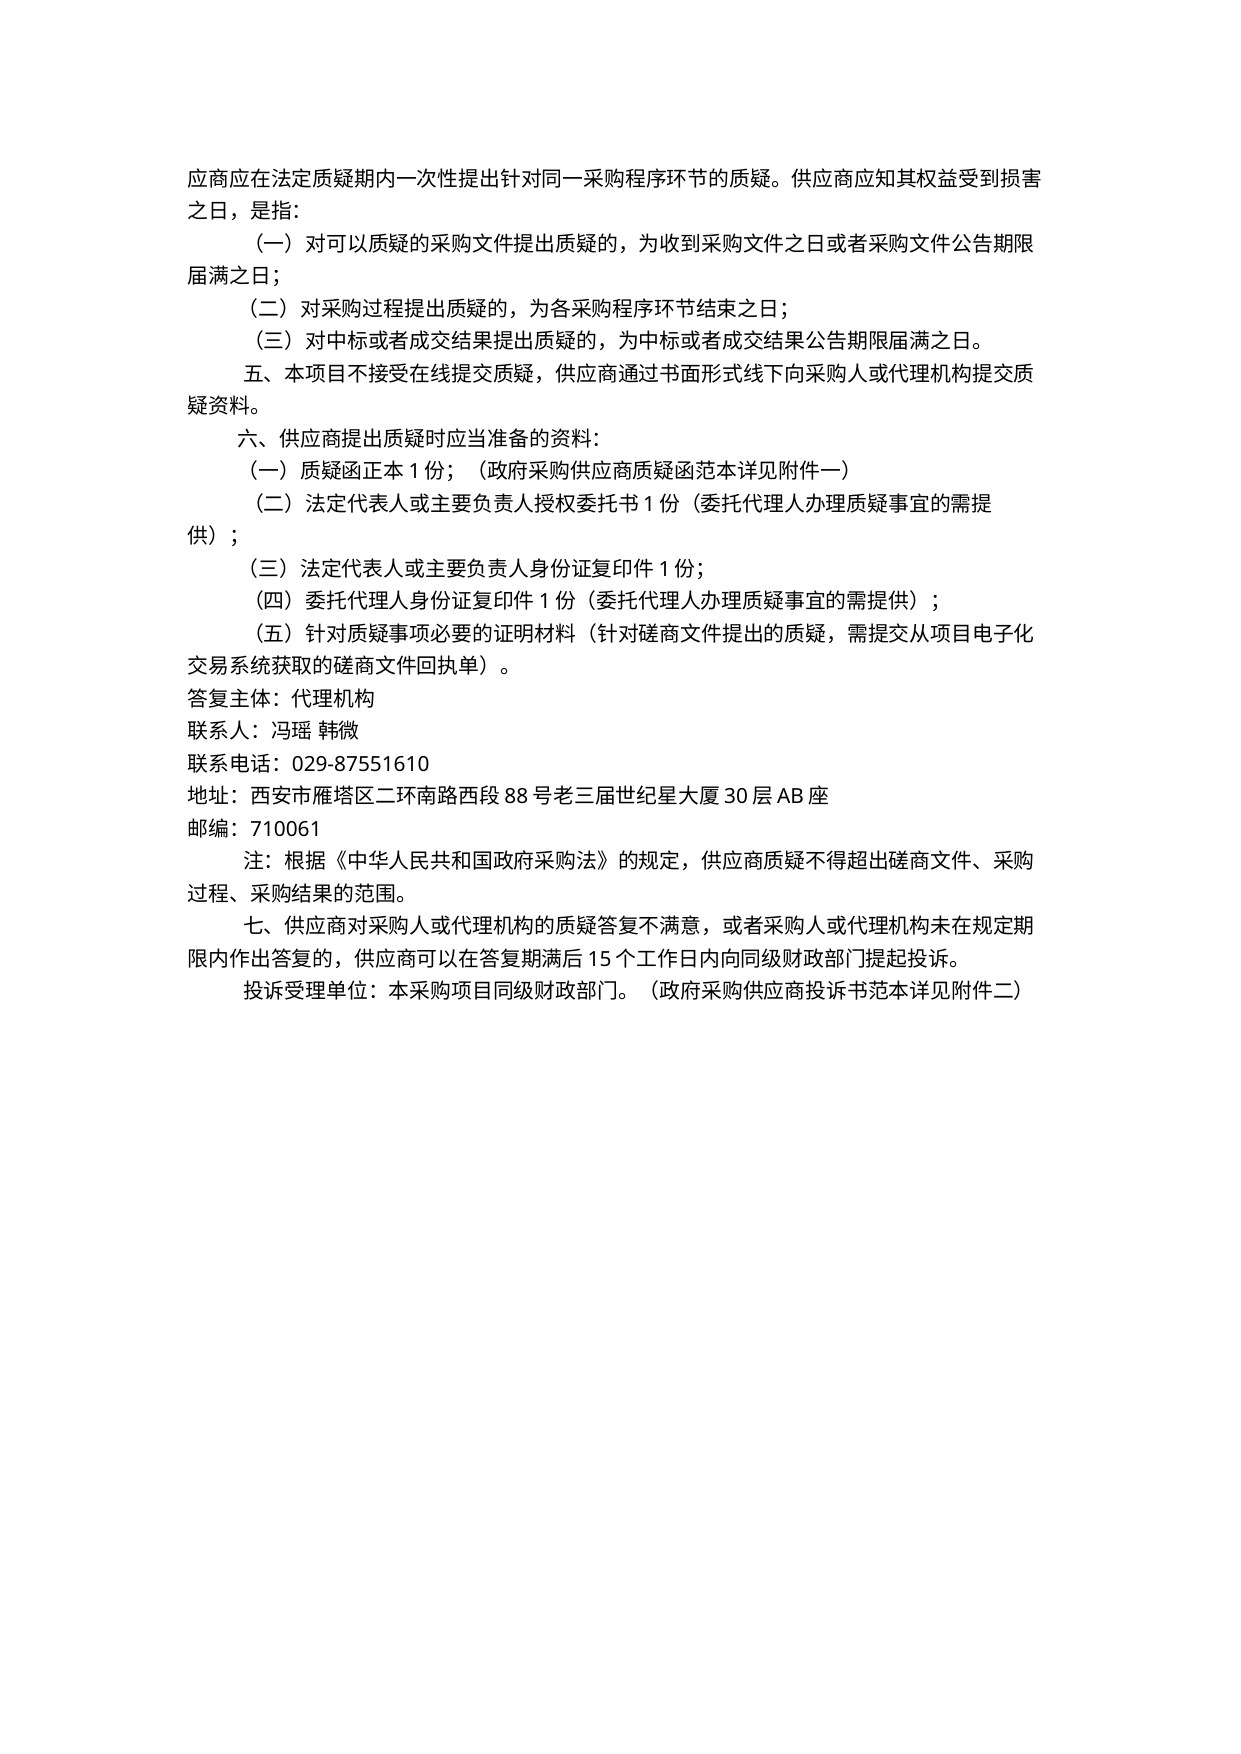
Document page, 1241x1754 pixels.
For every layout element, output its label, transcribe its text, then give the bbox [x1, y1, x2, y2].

text 邮编：710061 [187, 812, 1053, 844]
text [187, 162, 1053, 227]
text （一）质疑函正本1份；（政府采购供应商质疑函范本详见附件一） [187, 454, 1053, 487]
text 注：根据《中华人民共和国政府采购法》的规定，供应商质疑不得超出磋商文件、采购过程、采购结果的范围。 [187, 844, 1053, 909]
text （二）对采购过程提出质疑的，为各采购程序环节结束之日； [187, 292, 1053, 324]
text （三）对中标或者成交结果提出质疑的，为中标或者成交结果公告期限届满之日。 [187, 324, 1053, 357]
text 答复主体：代理机构 [187, 682, 1053, 714]
text （三）法定代表人或主要负责人身份证复印件1份； [187, 552, 1053, 584]
text 七、供应商对采购人或代理机构的质疑答复不满意，或者采购人或代理机构未在规定期限内作出答复的，供应商可以在答复期满后15个工作日内向同级财政部门提起投诉。 [187, 909, 1053, 974]
text 投诉受理单位：本采购项目同级财政部门。（政府采购供应商投诉书范本详见附件二） [187, 974, 1053, 1007]
text 地址：西安市雁塔区二环南路西段88号老三届世纪星大厦30层AB座 [187, 779, 1053, 812]
text 联系电话：029-87551610 [187, 747, 1053, 779]
text （一）对可以质疑的采购文件提出质疑的，为收到采购文件之日或者采购文件公告期限届满之日； [187, 227, 1053, 292]
text （二）法定代表人或主要负责人授权委托书1份（委托代理人办理质疑事宜的需提供）； [187, 487, 1053, 552]
text （五）针对质疑事项必要的证明材料（针对磋商文件提出的质疑，需提交从项目电子化交易系统获取的磋商文件回执单）。 [187, 617, 1053, 682]
text 六、供应商提出质疑时应当准备的资料： [187, 422, 1053, 454]
text 五、本项目不接受在线提交质疑，供应商通过书面形式线下向采购人或代理机构提交质疑资料。 [187, 357, 1053, 422]
text （四）委托代理人身份证复印件1份（委托代理人办理质疑事宜的需提供）； [187, 584, 1053, 617]
text 联系人：冯瑶 韩微 [187, 714, 1053, 747]
